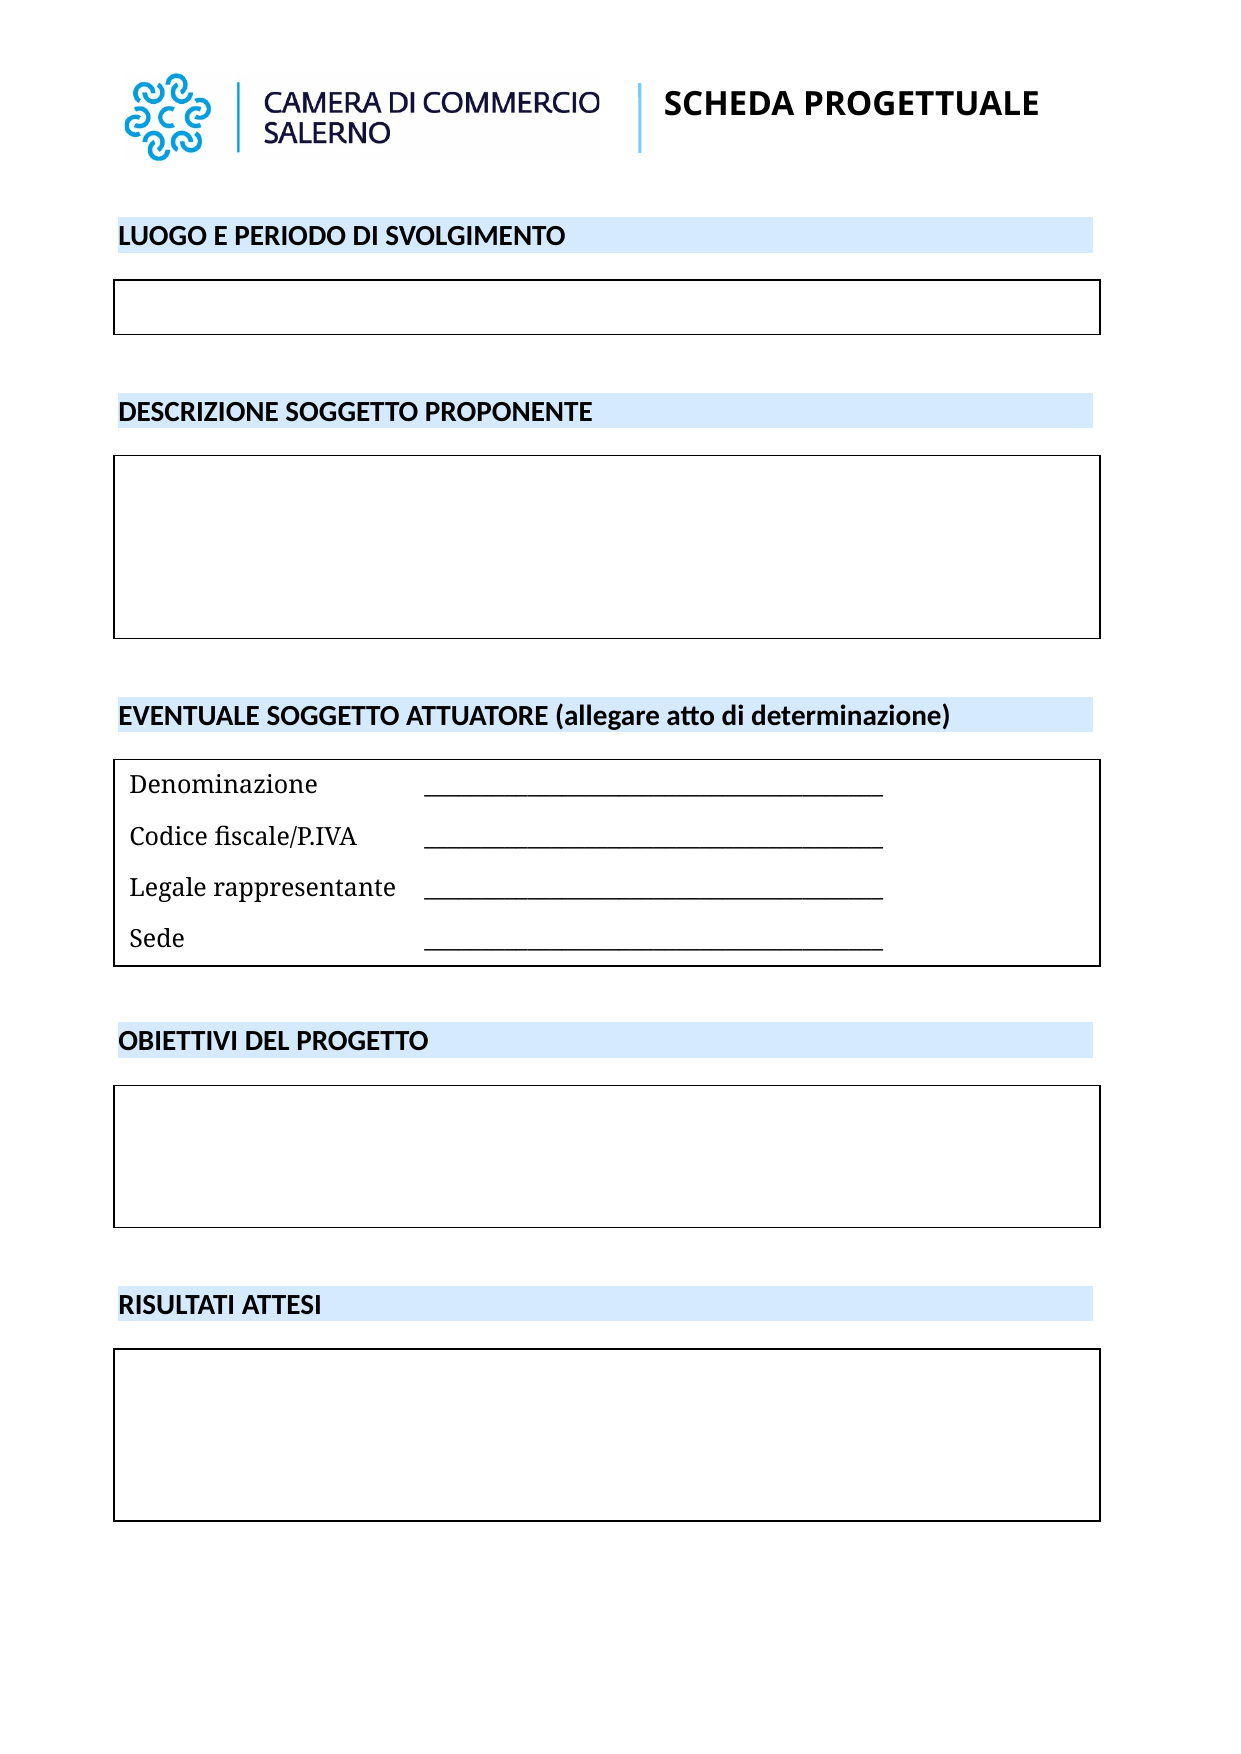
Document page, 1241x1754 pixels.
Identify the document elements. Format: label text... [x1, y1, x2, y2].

text RISULTATI ATTESI [118, 1286, 1093, 1321]
text DESCRIZIONE SOGGETTO PROPONENTE [118, 393, 1093, 428]
text EVENTUALE SOGGETTO ATTUATORE (allegare atto di determinazione) [118, 697, 1093, 732]
text OBIETTIVI DEL PROGETTO [118, 1022, 1093, 1058]
text LUOGO E PERIODO DI SVOLGIMENTO [118, 217, 1093, 253]
picture [124, 73, 600, 161]
